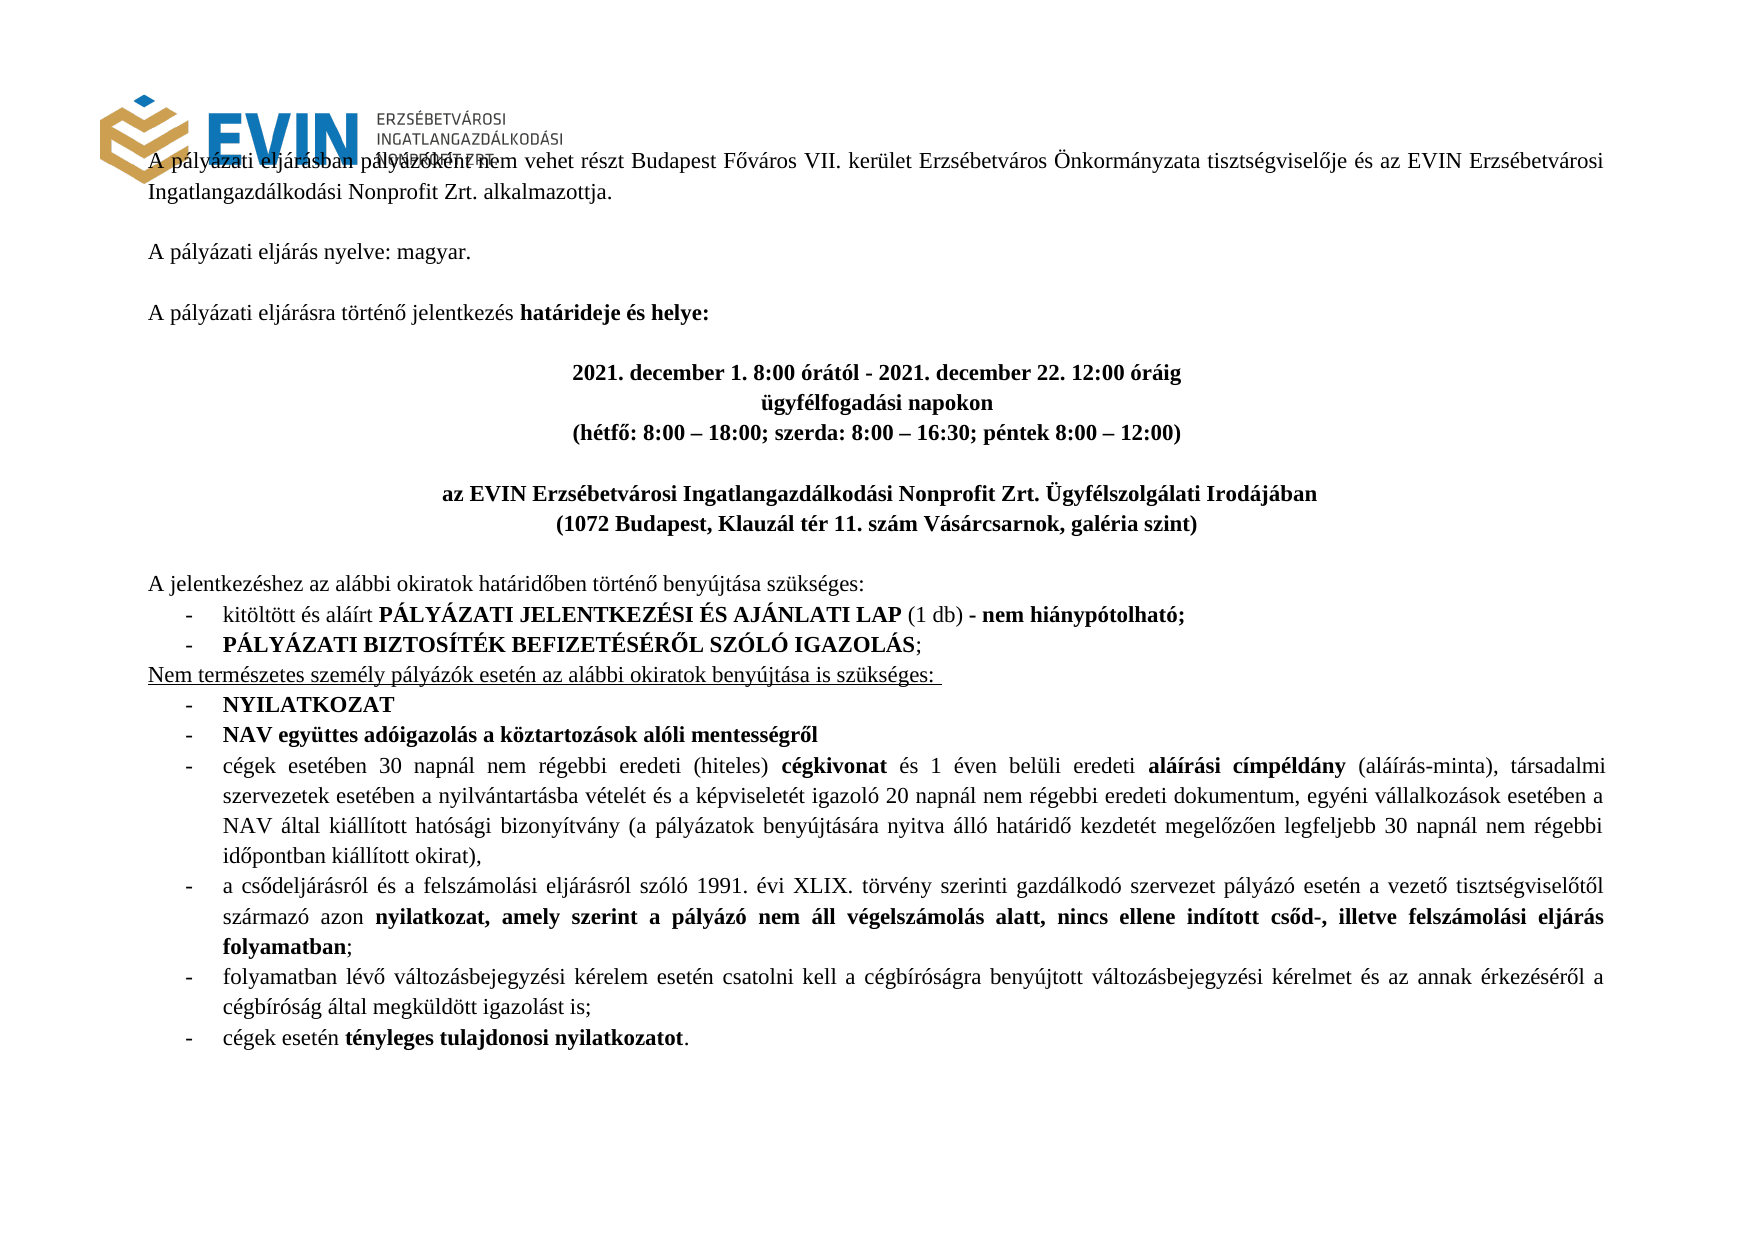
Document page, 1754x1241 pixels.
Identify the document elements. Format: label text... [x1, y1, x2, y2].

list NAV együttes adóigazolás a köztartozások alóli mentességről [185, 722, 1606, 748]
text A pályázati eljárásra történő jelentkezés határideje és helye: [148, 299, 1606, 325]
list NYILATKOZAT [185, 691, 1606, 718]
list a csődeljárásról és a felszámolási eljárásról szóló 1991. évi XLIX. törvény szerinti gazdálkodó szervezet pályázó esetén a vezető tisztségviselőtől származó azon nyilatkozat, amely szerint a pályázó nem áll végelszámolás alatt, nincs ellene indított csőd-, illetve felszámolási eljárás folyamatban; [185, 873, 1606, 959]
list cégek esetén tényleges tulajdonosi nyilatkozatot. [185, 1024, 1606, 1050]
list PÁLYÁZATI BIZTOSÍTÉK BEFIZETÉSÉRŐL SZÓLÓ IGAZOLÁS; [185, 631, 1606, 657]
list kitöltött és aláírt PÁLYÁZATI JELENTKEZÉSI ÉS AJÁNLATI LAP (1 db) - nem hiánypótolható; [185, 601, 1606, 627]
text Nem természetes személy pályázók esetén az alábbi okiratok benyújtása is szükséges: [148, 661, 1606, 687]
text az EVIN Erzsébetvárosi Ingatlangazdálkodási Nonprofit Zrt. Ügyfélszolgálati Irodájában [148, 480, 1606, 506]
text 2021. december 1. 8:00 órától - 2021. december 22. 12:00 óráig [148, 359, 1606, 385]
text (hétfő: 8:00 – 18:00; szerda: 8:00 – 16:30; péntek 8:00 – 12:00) [148, 419, 1606, 446]
picture [0, 16, 1240, 239]
text A pályázati eljárásban pályázóként nem vehet részt Budapest Főváros VII. kerület Erzsébetváros Önkormányzata tisztségviselője és az EVIN Erzsébetvárosi Ingatlangazdálkodási Nonprofit Zrt. alkalmazottja. [148, 148, 1606, 204]
list folyamatban lévő változásbejegyzési kérelem esetén csatolni kell a cégbíróságra benyújtott változásbejegyzési kérelmet és az annak érkezéséről a cégbíróság által megküldött igazolást is; [185, 963, 1606, 1020]
text ügyfélfogadási napokon [148, 389, 1606, 416]
text A pályázati eljárás nyelve: magyar. [148, 238, 1606, 264]
text A jelentkezéshez az alábbi okiratok határidőben történő benyújtása szükséges: [148, 571, 1606, 597]
text (1072 Budapest, Klauzál tér 11. szám Vásárcsarnok, galéria szint) [148, 510, 1606, 536]
list cégek esetében 30 napnál nem régebbi eredeti (hiteles) cégkivonat és 1 éven belüli eredeti aláírási címpéldány (aláírás-minta), társadalmi szervezetek esetében a nyilvántartásba vételét és a képviseletét igazoló 20 napnál nem régebbi eredeti dokumentum, egyéni vállalkozások esetében a NAV által kiállított hatósági bizonyítvány (a pályázatok benyújtására nyitva álló határidő kezdetét megelőzően legfeljebb 30 napnál nem régebbi időpontban kiállított okirat), [185, 752, 1606, 869]
